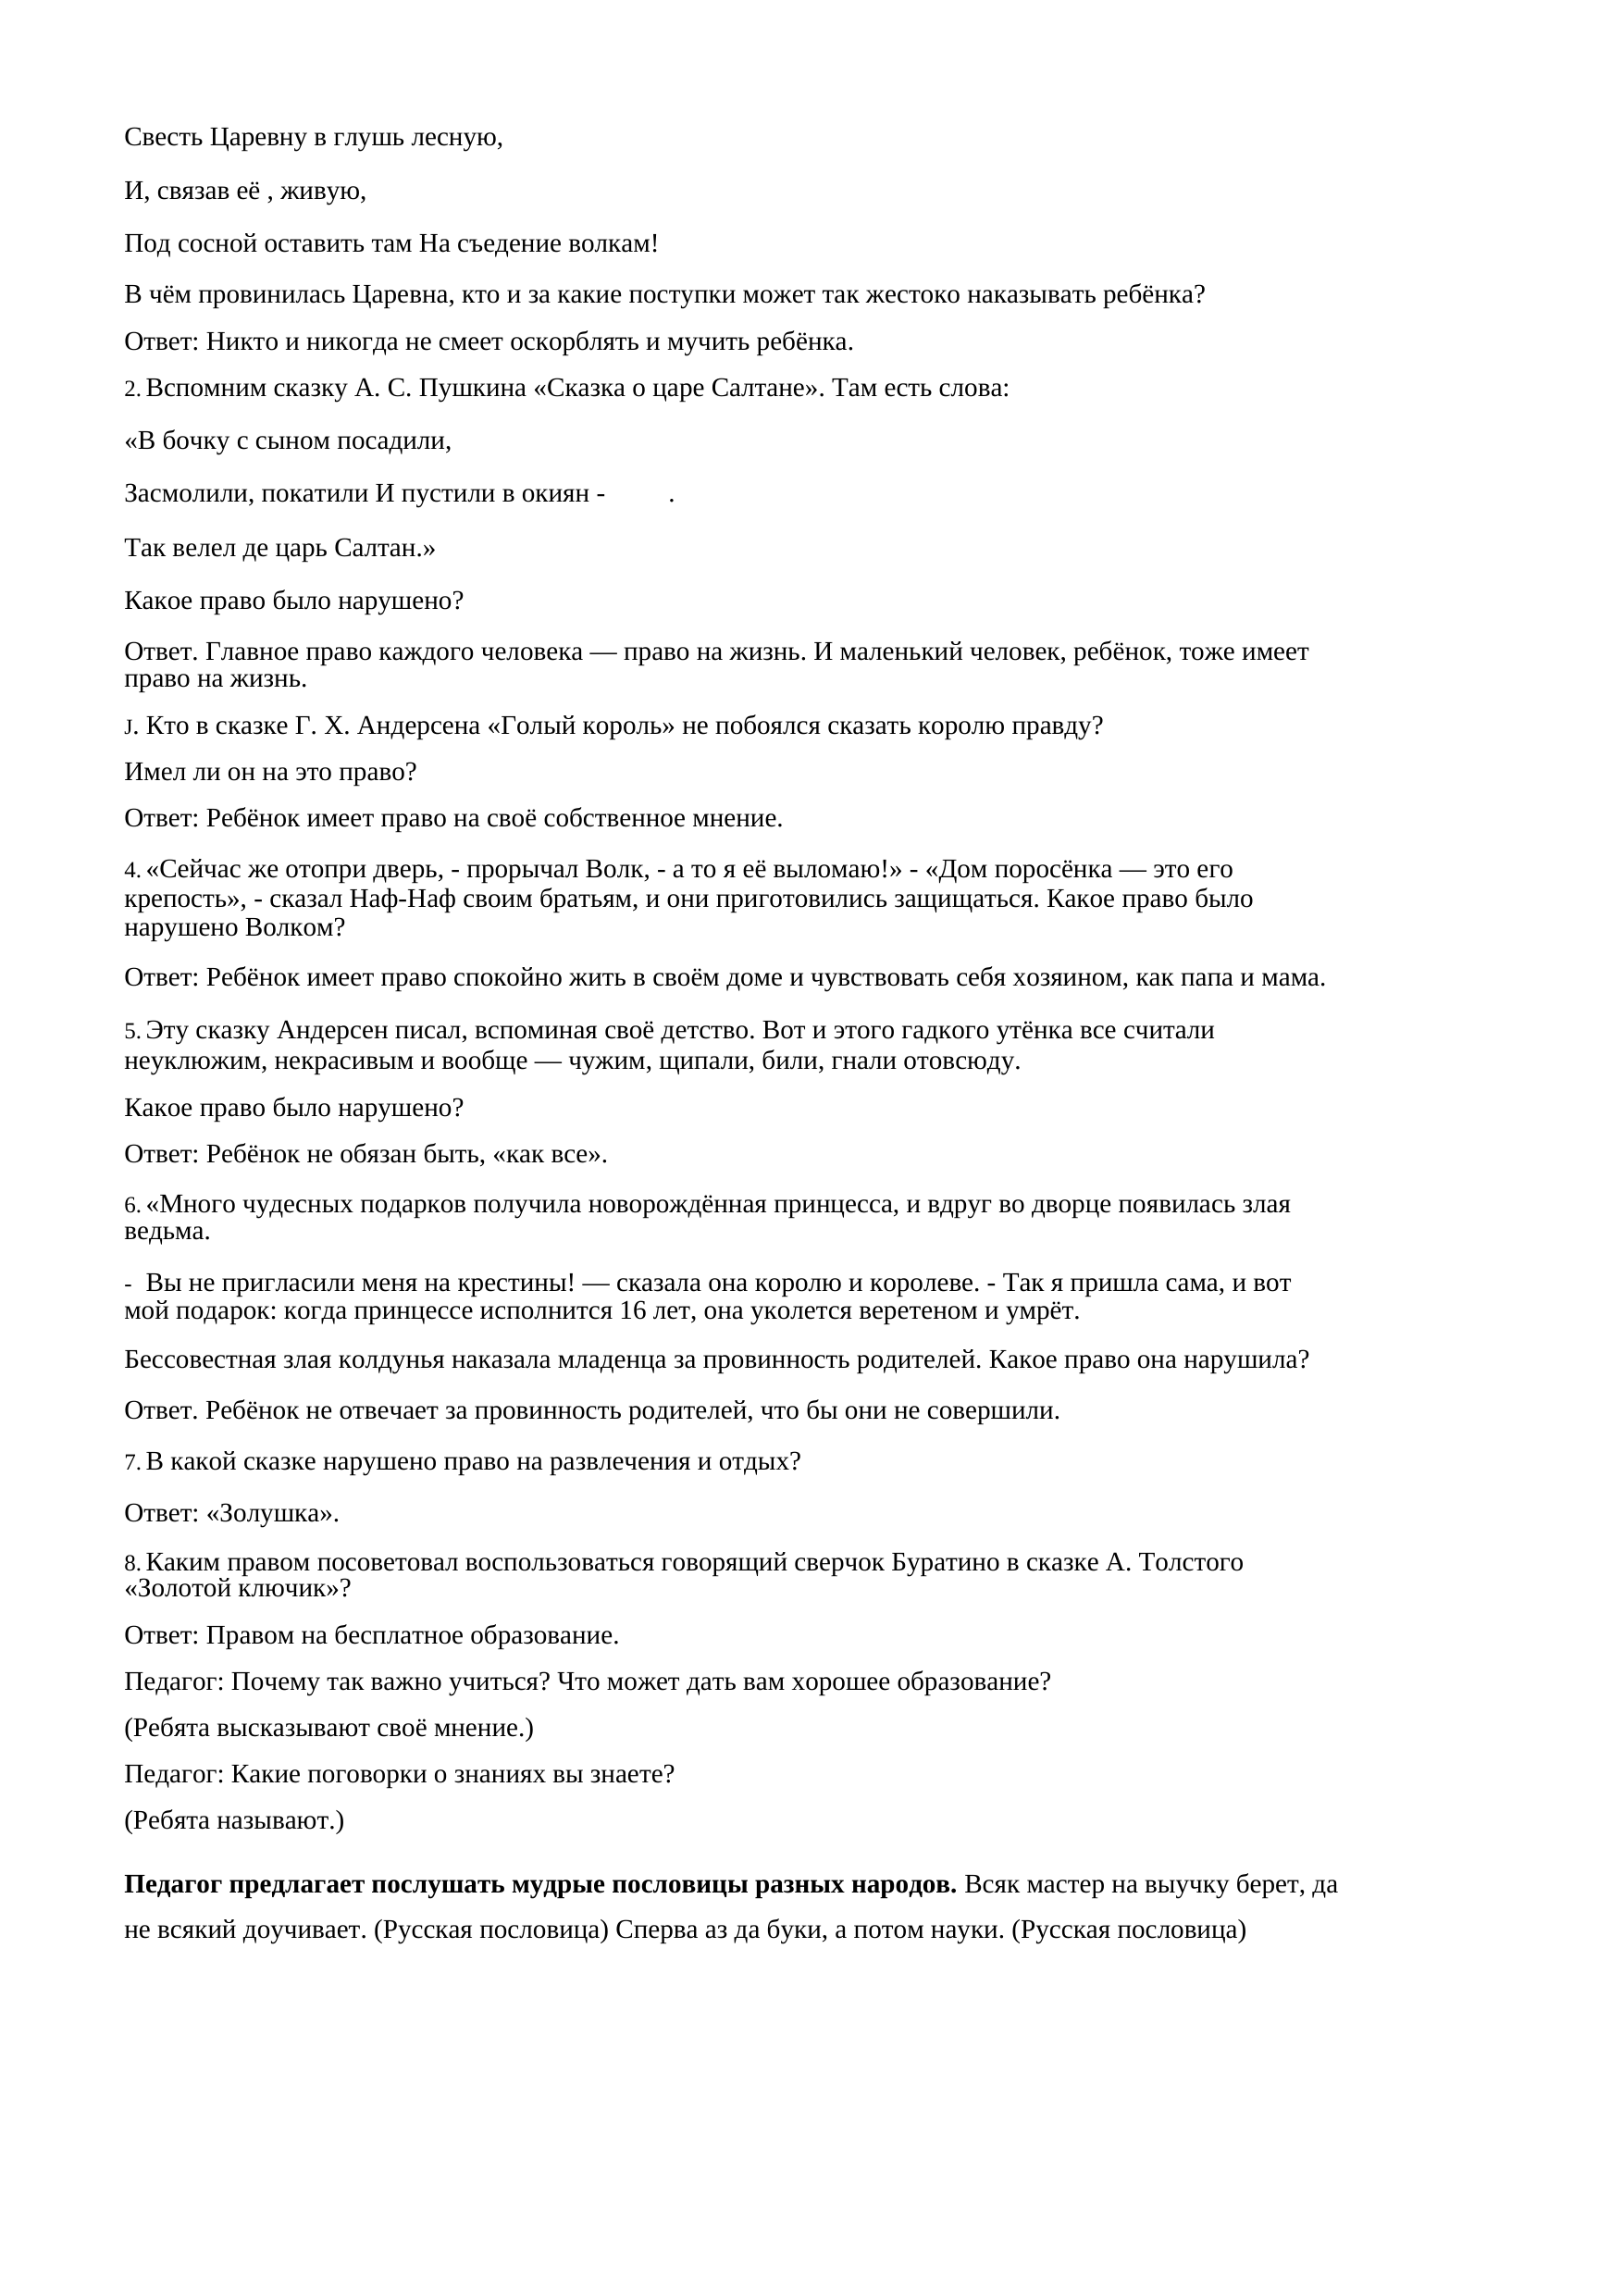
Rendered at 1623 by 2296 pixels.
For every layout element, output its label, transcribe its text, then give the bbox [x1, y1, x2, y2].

text Педагог: Почему так важно учиться? Что может дать вам хорошее образование? [124, 1671, 1385, 1694]
text Свесть Царевну в глушь лесную, [124, 122, 1385, 152]
list Вспомним сказку А. С. Пушкина «Сказка о царе Салтане». Там есть слова: [124, 378, 1385, 401]
text Какое право было нарушено? [124, 1098, 1385, 1122]
list Эту сказку Андерсен писал, вспоминая своё детство. Вот и этого гадкого утёнка все считали неуклюжим, некрасивым и вообще — чужим, щипали, били, гнали отовсюду. [124, 1014, 1339, 1075]
text Ответ: Ребёнок имеет право спокойно жить в своём доме и чувствовать себя хозяином, как папа и мама. [124, 965, 1339, 991]
text Ответ: Правом на бесплатное образование. [124, 1625, 1385, 1648]
text Ответ. Главное право каждого человека — право на жизнь. И маленький человек, ребёнок, тоже имеет право на жизнь. [124, 639, 1339, 692]
text j. Кто в сказке Г. X. Андерсена «Голый король» не побоялся сказать королю правду? [124, 715, 1385, 738]
text Какое право было нарушено? [124, 586, 1385, 616]
text Так велел де царь Салтан.» [124, 531, 1385, 563]
text Ответ. Ребёнок не отвечает за провинность родителей, что бы они не совершили. [124, 1396, 1385, 1424]
list В какой сказке нарушено право на развлечения и отдых? [124, 1447, 1385, 1476]
text Ответ: Никто и никогда не смеет оскорблять и мучить ребёнка. [124, 331, 1385, 354]
text Имел ли он на это право? [124, 762, 1385, 785]
list Вы не пригласили меня на крестины! — сказала она королю и королеве. - Так я пришла сама, и вот мой подарок: когда принцессе исполнится 16 лет, она уколется веретеном и умрёт. [124, 1269, 1339, 1325]
text Бессовестная злая колдунья наказала младенца за провинность родителей. Какое право она нарушила? [124, 1348, 1339, 1373]
text В чём провинилась Царевна, кто и за какие поступки может так жестоко наказывать ребёнка? [124, 281, 1339, 308]
list «Сейчас же отопри дверь, - прорычал Волк, - а то я её выломаю!» - «Дом поросёнка — это его крепость», - сказал Наф-Наф своим братьям, и они приготовились защищаться. Какое право было нарушено Волком? [124, 854, 1339, 942]
text Ответ: Ребёнок имеет право на своё собственное мнение. [124, 808, 1385, 831]
text Под сосной оставить там На съедение волкам! [124, 229, 718, 258]
list Каким правом посоветовал воспользоваться говорящий сверчок Буратино в сказке А. Толстого «Золотой ключик»? [124, 1550, 1339, 1602]
text Ответ: «Золушка». [124, 1499, 1385, 1527]
text «В бочку с сыном посадили, [124, 424, 1385, 455]
text И, связав её , живую, [124, 175, 1385, 205]
text (Ребята высказывают своё мнение.) [128, 1718, 1385, 1741]
text Педагог предлагает послушать мудрые пословицы разных народов. Всяк мастер на выучку берет, да не всякий доучивает. (Русская пословица) Сперва аз да буки, а потом науки. (Русская пословица) [124, 1856, 1348, 1947]
list «Много чудесных подарков получила новорождённая принцесса, и вдруг во дворце появилась злая ведьма. [124, 1191, 1339, 1246]
text Засмолили, покатили И пустили в окиян - . [124, 478, 871, 508]
text Педагог: Какие поговорки о знаниях вы знаете? [124, 1764, 1385, 1787]
text (Ребята называют.) [128, 1810, 1385, 1833]
text Ответ: Ребёнок не обязан быть, «как все». [124, 1145, 1385, 1168]
